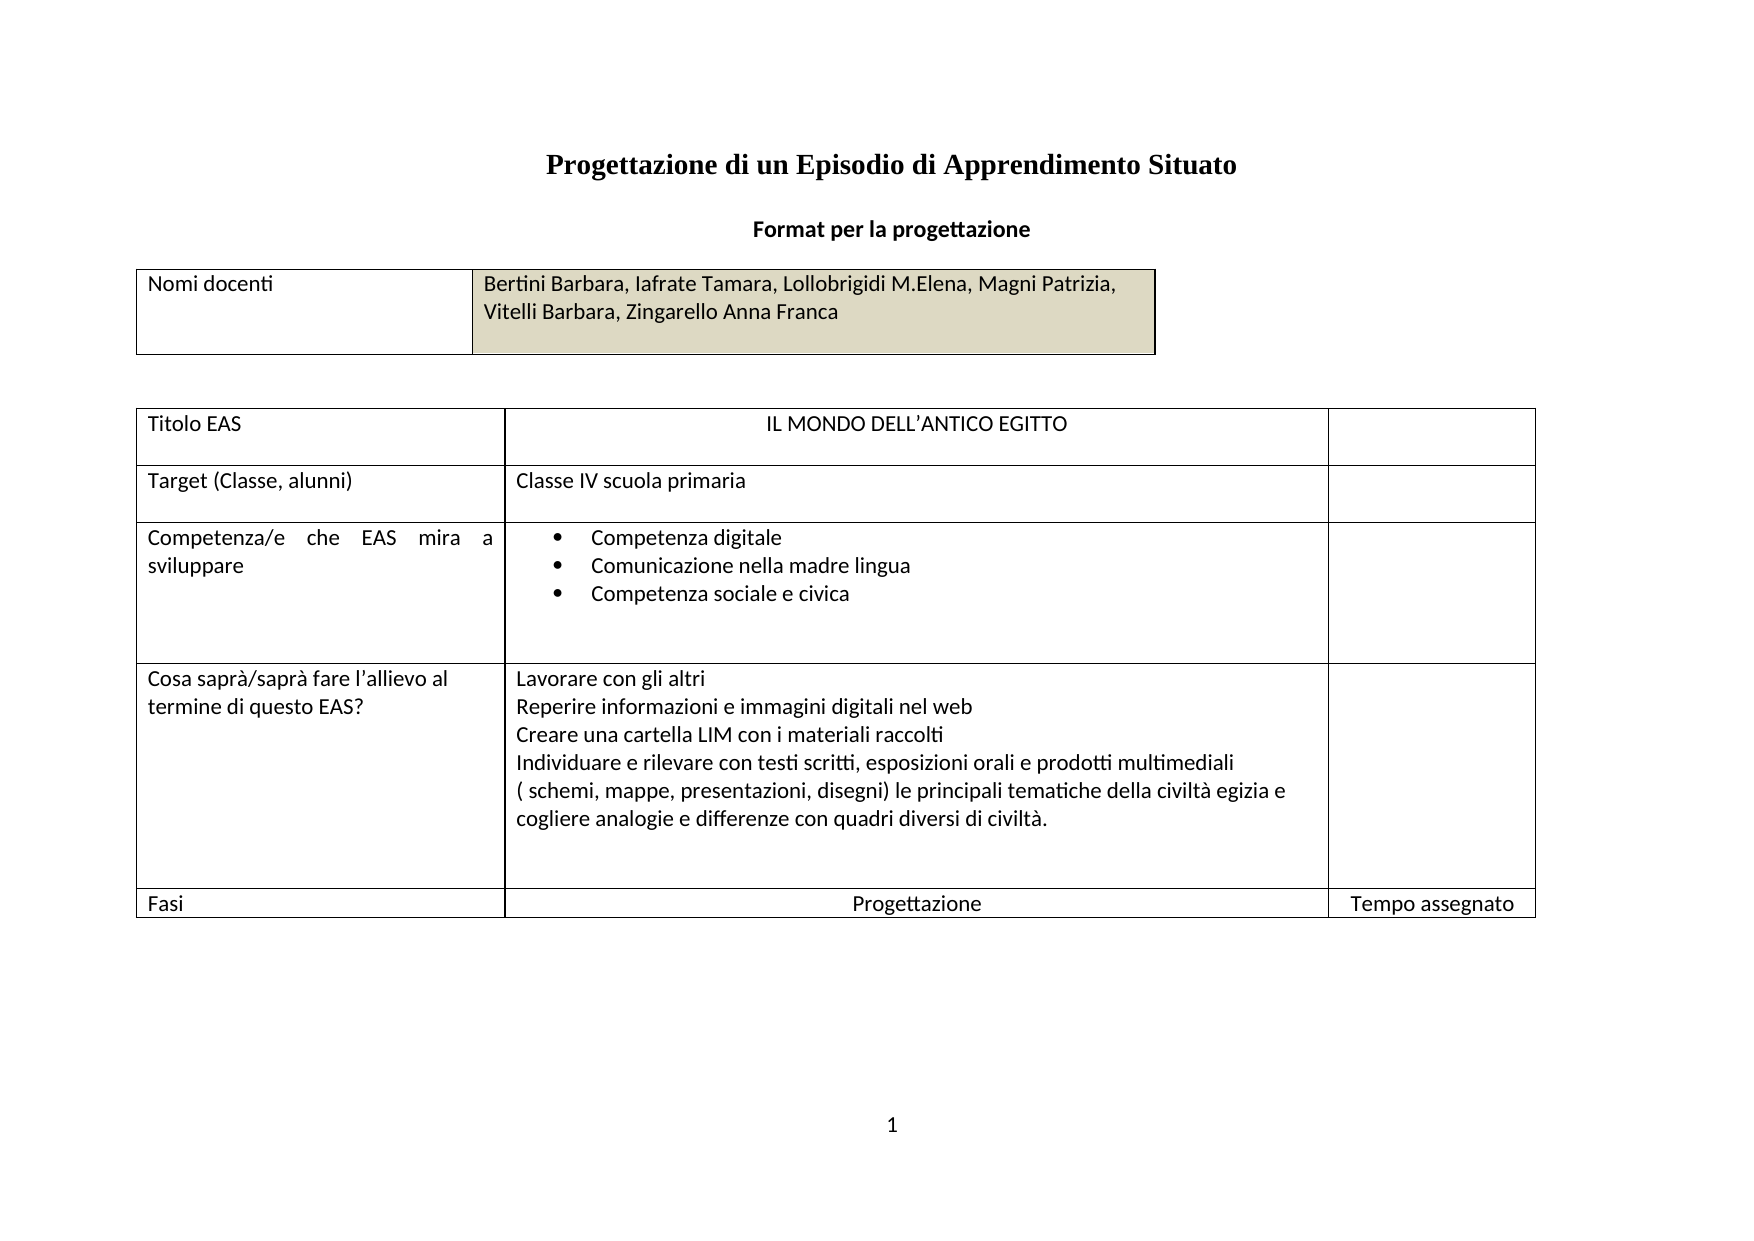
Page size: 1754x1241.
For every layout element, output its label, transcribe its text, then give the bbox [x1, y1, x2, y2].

table_header Bertini Barbara, Iafrate Tamara, Lollobrigidi M.Elena, Magni Patrizia, Vitelli Barbara, Zingarello Anna Franca [473, 270, 1154, 353]
table_cell [1329, 466, 1535, 522]
text Format per la progettazione [148, 214, 1636, 243]
text Progettazione di un Episodio di Apprendimento Situato [148, 147, 1636, 180]
table_cell Progettazione [506, 889, 1328, 917]
table_header Nomi docenti [137, 270, 472, 353]
table_header [1329, 409, 1535, 465]
table_cell Fasi [137, 889, 504, 917]
table_header IL MONDO DELL’ANTICO EGITTO [506, 409, 1328, 465]
table_cell Classe IV scuola primaria [506, 466, 1328, 522]
table_cell Target (Classe, alunni) [137, 466, 504, 522]
table_cell Tempo assegnato [1329, 889, 1535, 917]
table_cell Competenza/e che EAS mira a sviluppare [137, 523, 504, 663]
table_cell [137, 664, 504, 888]
table_cell Lavorare con gli altri Reperire informazioni e immagini digitali nel web Creare una cartella LIM con i materiali raccolti Individuare e rilevare con testi scritti, esposizioni orali e prodotti multimediali ( schemi, mappe, presentazioni, disegni) le principali tematiche della civiltà egizia e cogliere analogie e differenze con quadri diversi di civiltà. [506, 664, 1328, 888]
table_cell [1329, 664, 1535, 888]
table_header Titolo EAS [137, 409, 504, 465]
table_cell [1329, 523, 1535, 663]
table_cell Competenza digitale Comunicazione nella madre lingua Competenza sociale e civica [506, 523, 1328, 663]
